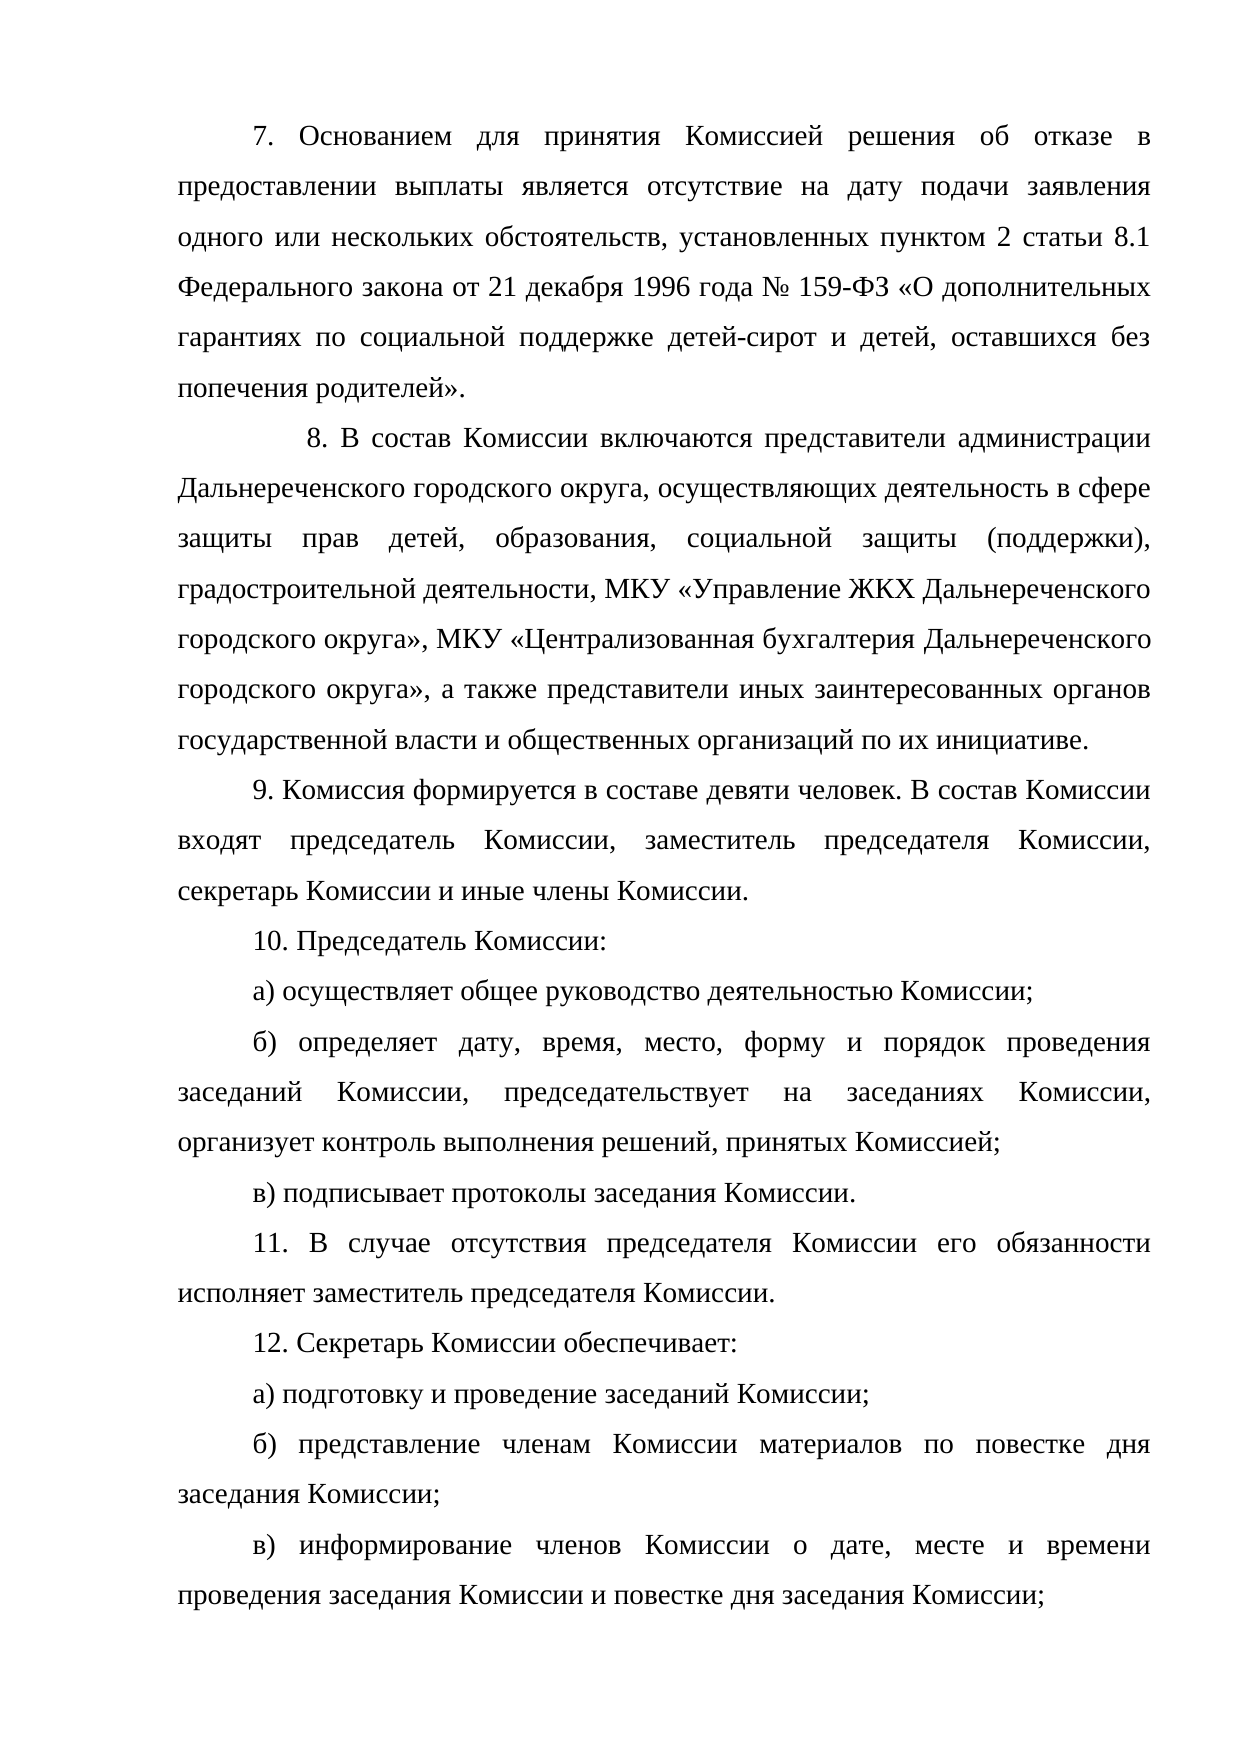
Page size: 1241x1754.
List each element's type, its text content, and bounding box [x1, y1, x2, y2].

text 10. Председатель Комиссии: [177, 923, 1152, 957]
text а) осуществляет общее руководство деятельностью Комиссии; [177, 973, 1152, 1007]
text б) представление членам Комиссии материалов по повестке дня заседания Комиссии; [177, 1426, 1152, 1510]
text в) информирование членов Комиссии о дате, месте и времени проведения заседания Комиссии и повестке дня заседания Комиссии; [177, 1527, 1152, 1611]
text а) подготовку и проведение заседаний Комиссии; [177, 1376, 1152, 1409]
text 8. В состав Комиссии включаются представители администрации Дальнереченского городского округа, осуществляющих деятельность в сфере защиты прав детей, образования, социальной защиты (поддержки), градостроительной деятельности, МКУ «Управление ЖКХ Дальнереченского городского округа», МКУ «Централизованная бухгалтерия Дальнереченского городского округа», а также представители иных заинтересованных органов государственной власти и общественных организаций по их инициативе. [177, 420, 1152, 755]
text 12. Секретарь Комиссии обеспечивает: [177, 1326, 1152, 1359]
text в) подписывает протоколы заседания Комиссии. [177, 1175, 1152, 1208]
text 7. Основанием для принятия Комиссией решения об отказе в предоставлении выплаты является отсутствие на дату подачи заявления одного или нескольких обстоятельств, установленных пунктом 2 статьи 8.1 Федерального закона от 21 декабря 1996 года № 159-ФЗ «О дополнительных гарантиях по социальной поддержке детей-сирот и детей, оставшихся без попечения родителей». [177, 118, 1152, 403]
text 11. В случае отсутствия председателя Комиссии его обязанности исполняет заместитель председателя Комиссии. [177, 1225, 1152, 1309]
text 9. Комиссия формируется в составе девяти человек. В состав Комиссии входят председатель Комиссии, заместитель председателя Комиссии, секретарь Комиссии и иные члены Комиссии. [177, 772, 1152, 906]
text б) определяет дату, время, место, форму и порядок проведения заседаний Комиссии, председательствует на заседаниях Комиссии, организует контроль выполнения решений, принятых Комиссией; [177, 1024, 1152, 1158]
